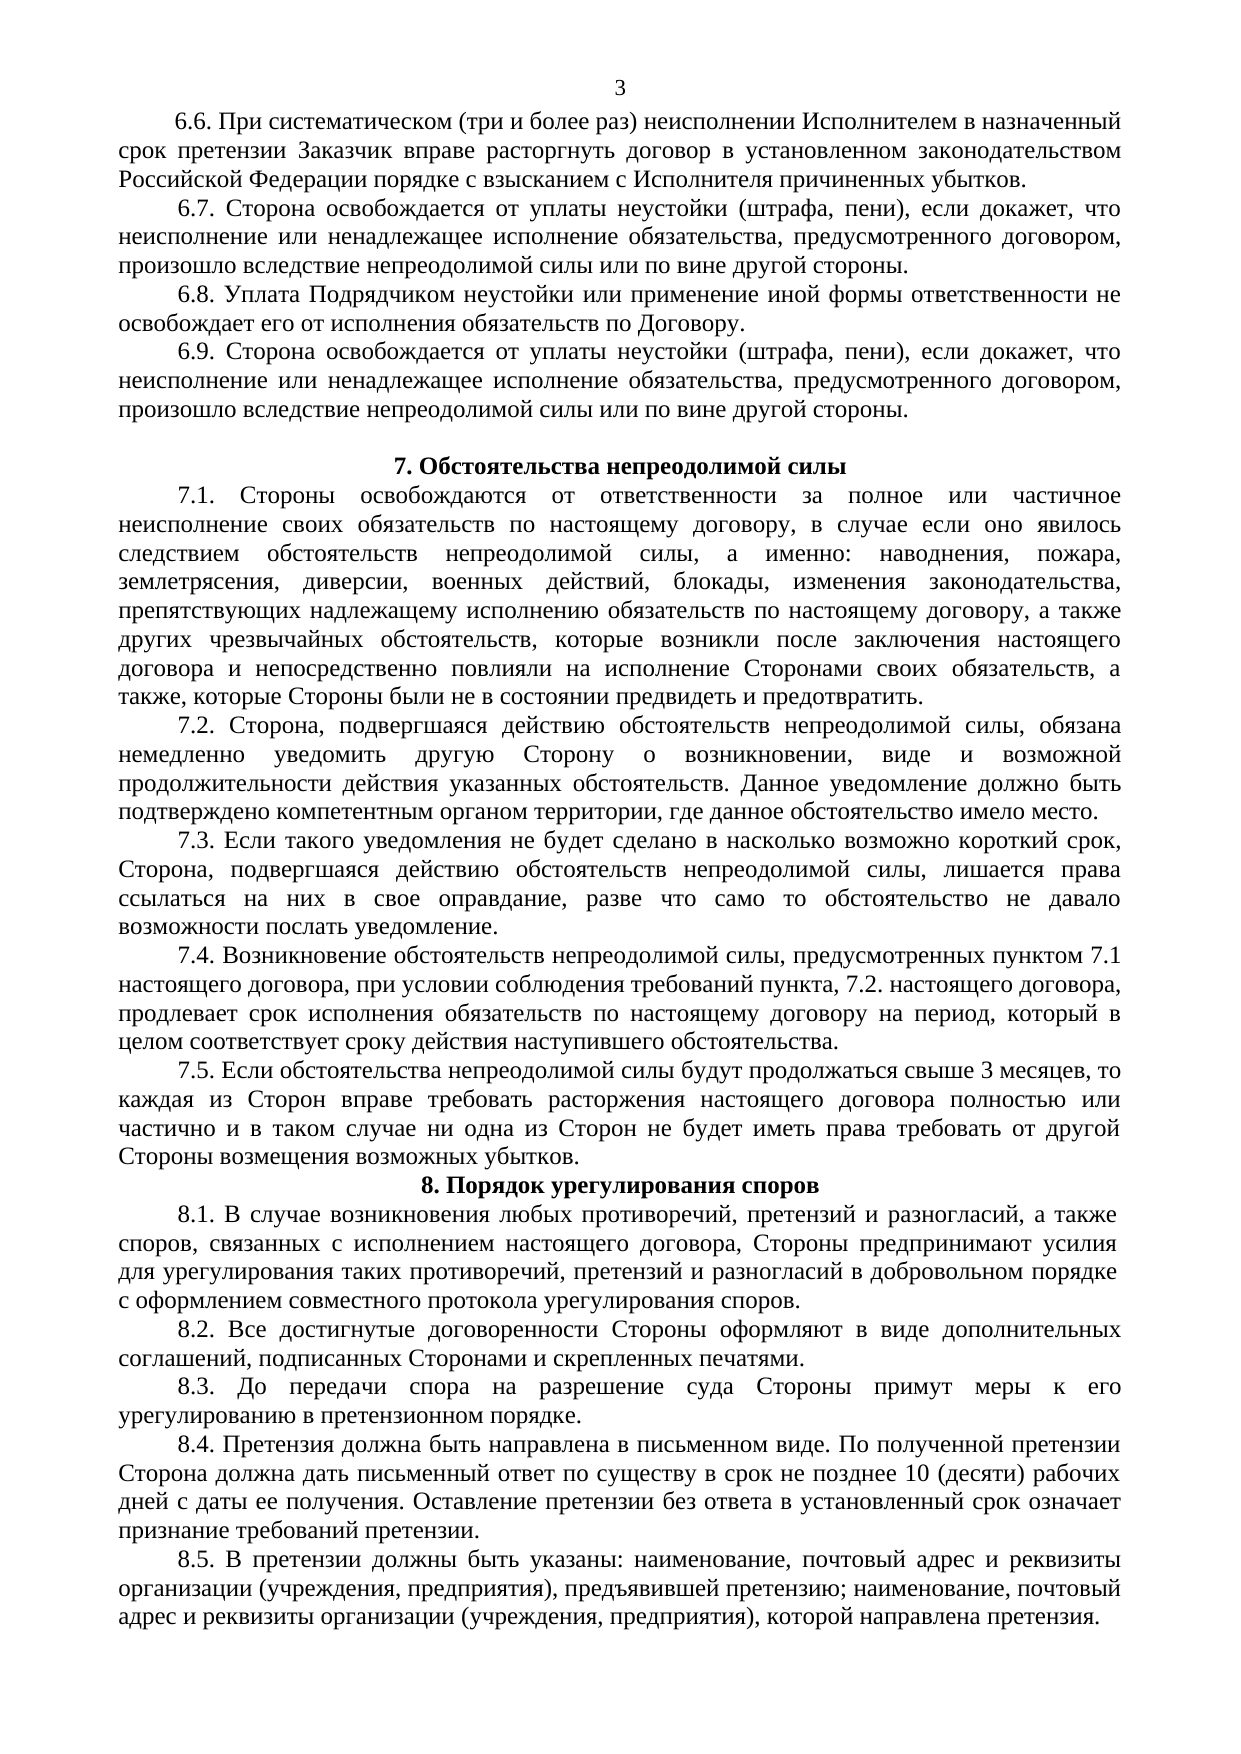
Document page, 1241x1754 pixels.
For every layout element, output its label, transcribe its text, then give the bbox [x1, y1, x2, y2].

text 6.9. Сторона освобождается от уплаты неустойки (штрафа, пени), если докажет, что неисполнение или ненадлежащее исполнение обязательства, предусмотренного договором, произошло вследствие непреодолимой силы или по вине другой стороны. [118, 336, 1122, 423]
text 7.3. Если такого уведомления не будет сделано в насколько возможно короткий срок, Сторона, подвергшаяся действию обстоятельств непреодолимой силы, лишается права ссылаться на них в свое оправдание, разве что само то обстоятельство не давало возможности послать уведомление. [118, 825, 1122, 940]
text 8.5. В претензии должны быть указаны: наименование, почтовый адрес и реквизиты организации (учреждения, предприятия), предъявившей претензию; наименование, почтовый адрес и реквизиты организации (учреждения, предприятия), которой направлена претензия. [118, 1544, 1122, 1630]
text 8.4. Претензия должна быть направлена в письменном виде. По полученной претензии Сторона должна дать письменный ответ по существу в срок не позднее 10 (десяти) рабочих дней с даты ее получения. Оставление претензии без ответа в установленный срок означает признание требований претензии. [118, 1429, 1122, 1544]
text 8.2. Все достигнутые договоренности Стороны оформляют в виде дополнительных соглашений, подписанных Сторонами и скрепленных печатями. [118, 1314, 1122, 1371]
text 7.5. Если обстоятельства непреодолимой силы будут продолжаться свыше 3 месяцев, то каждая из Сторон вправе требовать расторжения настоящего договора полностью или частично и в таком случае ни одна из Сторон не будет иметь права требовать от другой Стороны возмещения возможных убытков. [118, 1055, 1122, 1170]
text 7. Обстоятельства непреодолимой силы [118, 451, 1122, 480]
text 6.6. При систематическом (три и более раз) неисполнении Исполнителем в назначенный срок претензии Заказчик вправе расторгнуть договор в установленном законодательством Российской Федерации порядке с взысканием с Исполнителя причиненных убытков. [118, 106, 1122, 193]
text 7.4. Возникновение обстоятельств непреодолимой силы, предусмотренных пунктом 7.1 настоящего договора, при условии соблюдения требований пункта, 7.2. настоящего договора, продлевает срок исполнения обязательств по настоящему договору на период, который в целом соответствует сроку действия наступившего обстоятельства. [118, 940, 1122, 1055]
text 8.3. До передачи спора на разрешение суда Стороны примут меры к его урегулированию в претензионном порядке. [118, 1371, 1122, 1429]
text 6.8. Уплата Подрядчиком неустойки или применение иной формы ответственности не освобождает его от исполнения обязательств по Договору. [118, 279, 1122, 336]
text 7.1. Стороны освобождаются от ответственности за полное или частичное неисполнение своих обязательств по настоящему договору, в случае если оно явилось следствием обстоятельств непреодолимой силы, а именно: наводнения, пожара, землетрясения, диверсии, военных действий, блокады, изменения законодательства, препятствующих надлежащему исполнению обязательств по настоящему договору, а также других чрезвычайных обстоятельств, которые возникли после заключения настоящего договора и непосредственно повлияли на исполнение Сторонами своих обязательств, а также, которые Стороны были не в состоянии предвидеть и предотвратить. [118, 480, 1122, 710]
text 7.2. Сторона, подвергшаяся действию обстоятельств непреодолимой силы, обязана немедленно уведомить другую Сторону о возникновении, виде и возможной продолжительности действия указанных обстоятельств. Данное уведомление должно быть подтверждено компетентным органом территории, где данное обстоятельство имело место. [118, 710, 1122, 825]
text 8.1. В случае возникновения любых противоречий, претензий и разногласий, а также споров, связанных с исполнением настоящего договора, Стороны предпринимают усилия для урегулирования таких противоречий, претензий и разногласий в добровольном порядке с оформлением совместного протокола урегулирования споров. [118, 1199, 1118, 1314]
text 8. Порядок урегулирования споров [118, 1170, 1122, 1199]
text 6.7. Сторона освобождается от уплаты неустойки (штрафа, пени), если докажет, что неисполнение или ненадлежащее исполнение обязательства, предусмотренного договором, произошло вследствие непреодолимой силы или по вине другой стороны. [118, 193, 1122, 279]
